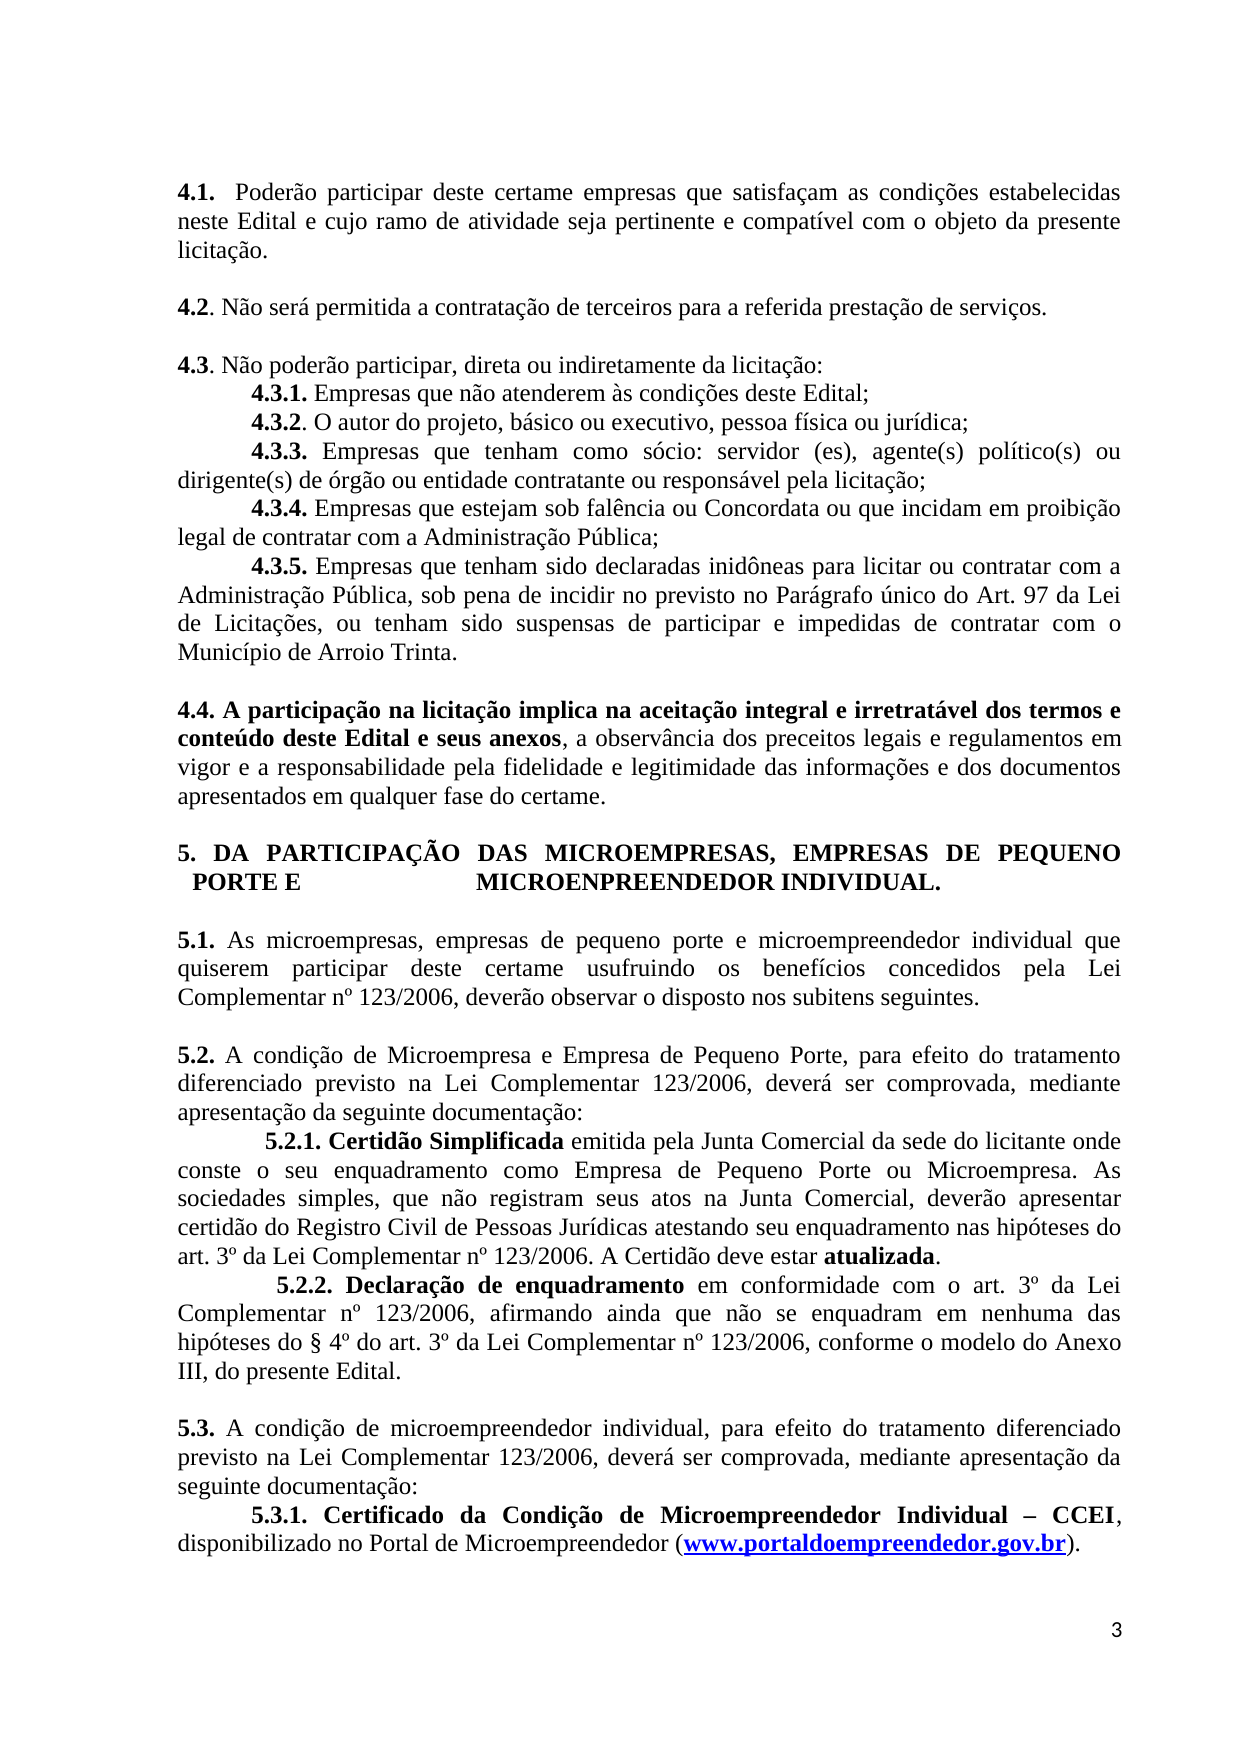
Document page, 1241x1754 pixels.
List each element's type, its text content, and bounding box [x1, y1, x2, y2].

text 5.2.2. Declaração de enquadramento em conformidade com o art. 3º da Lei Complementar nº 123/2006, afirmando ainda que não se enquadram em nenhuma das hipóteses do § 4º do art. 3º da Lei Complementar nº 123/2006, conforme o modelo do Anexo III, do presente Edital. [177, 1270, 1122, 1385]
text 5. DA PARTICIPAÇÃO DAS MICROEMPRESAS, EMPRESAS DE PEQUENO PORTE E MICROENPREENDEDOR INDIVIDUAL. [177, 838, 1122, 896]
text 4.4. A participação na licitação implica na aceitação integral e irretratável dos termos e conteúdo deste Edital e seus anexos, a observância dos preceitos legais e regulamentos em vigor e a responsabilidade pela fidelidade e legitimidade das informações e dos documentos apresentados em qualquer fase do certame. [177, 695, 1122, 810]
text 4.3.5. Empresas que tenham sido declaradas inidôneas para licitar ou contratar com a Administração Pública, sob pena de incidir no previsto no Parágrafo único do Art. 97 da Lei de Licitações, ou tenham sido suspensas de participar e impedidas de contratar com o Município de Arroio Trinta. [177, 551, 1122, 666]
text 5.3.1. Certificado da Condição de Microempreendedor Individual – CCEI, disponibilizado no Portal de Microempreendedor (www.portaldoempreendedor.gov.br). [177, 1500, 1122, 1557]
text 4.3.1. Empresas que não atenderem às condições deste Edital; [177, 378, 1122, 407]
text 4.3.4. Empresas que estejam sob falência ou Concordata ou que incidam em proibição legal de contratar com a Administração Pública; [177, 493, 1122, 551]
text 5.2.1. Certidão Simplificada emitida pela Junta Comercial da sede do licitante onde conste o seu enquadramento como Empresa de Pequeno Porte ou Microempresa. As sociedades simples, que não registram seus atos na Junta Comercial, deverão apresentar certidão do Registro Civil de Pessoas Jurídicas atestando seu enquadramento nas hipóteses do art. 3º da Lei Complementar nº 123/2006. A Certidão deve estar atualizada. [177, 1126, 1122, 1270]
text 4.3. Não poderão participar, direta ou indiretamente da licitação: [177, 350, 1122, 378]
text 5.1. As microempresas, empresas de pequeno porte e microempreendedor individual que quiserem participar deste certame usufruindo os benefícios concedidos pela Lei Complementar nº 123/2006, deverão observar o disposto nos subitens seguintes. [177, 925, 1122, 1011]
text 4.3.3. Empresas que tenham como sócio: servidor (es), agente(s) político(s) ou dirigente(s) de órgão ou entidade contratante ou responsável pela licitação; [177, 436, 1122, 493]
text 5.3. A condição de microempreendedor individual, para efeito do tratamento diferenciado previsto na Lei Complementar 123/2006, deverá ser comprovada, mediante apresentação da seguinte documentação: [177, 1413, 1122, 1500]
text 4.1. Poderão participar deste certame empresas que satisfaçam as condições estabelecidas neste Edital e cujo ramo de atividade seja pertinente e compatível com o objeto da presente licitação. [177, 177, 1122, 263]
text 4.2. Não será permitida a contratação de terceiros para a referida prestação de serviços. [177, 292, 1122, 321]
text 4.3.2. O autor do projeto, básico ou executivo, pessoa física ou jurídica; [177, 407, 1122, 436]
text 5.2. A condição de Microempresa e Empresa de Pequeno Porte, para efeito do tratamento diferenciado previsto na Lei Complementar 123/2006, deverá ser comprovada, mediante apresentação da seguinte documentação: [177, 1040, 1122, 1126]
